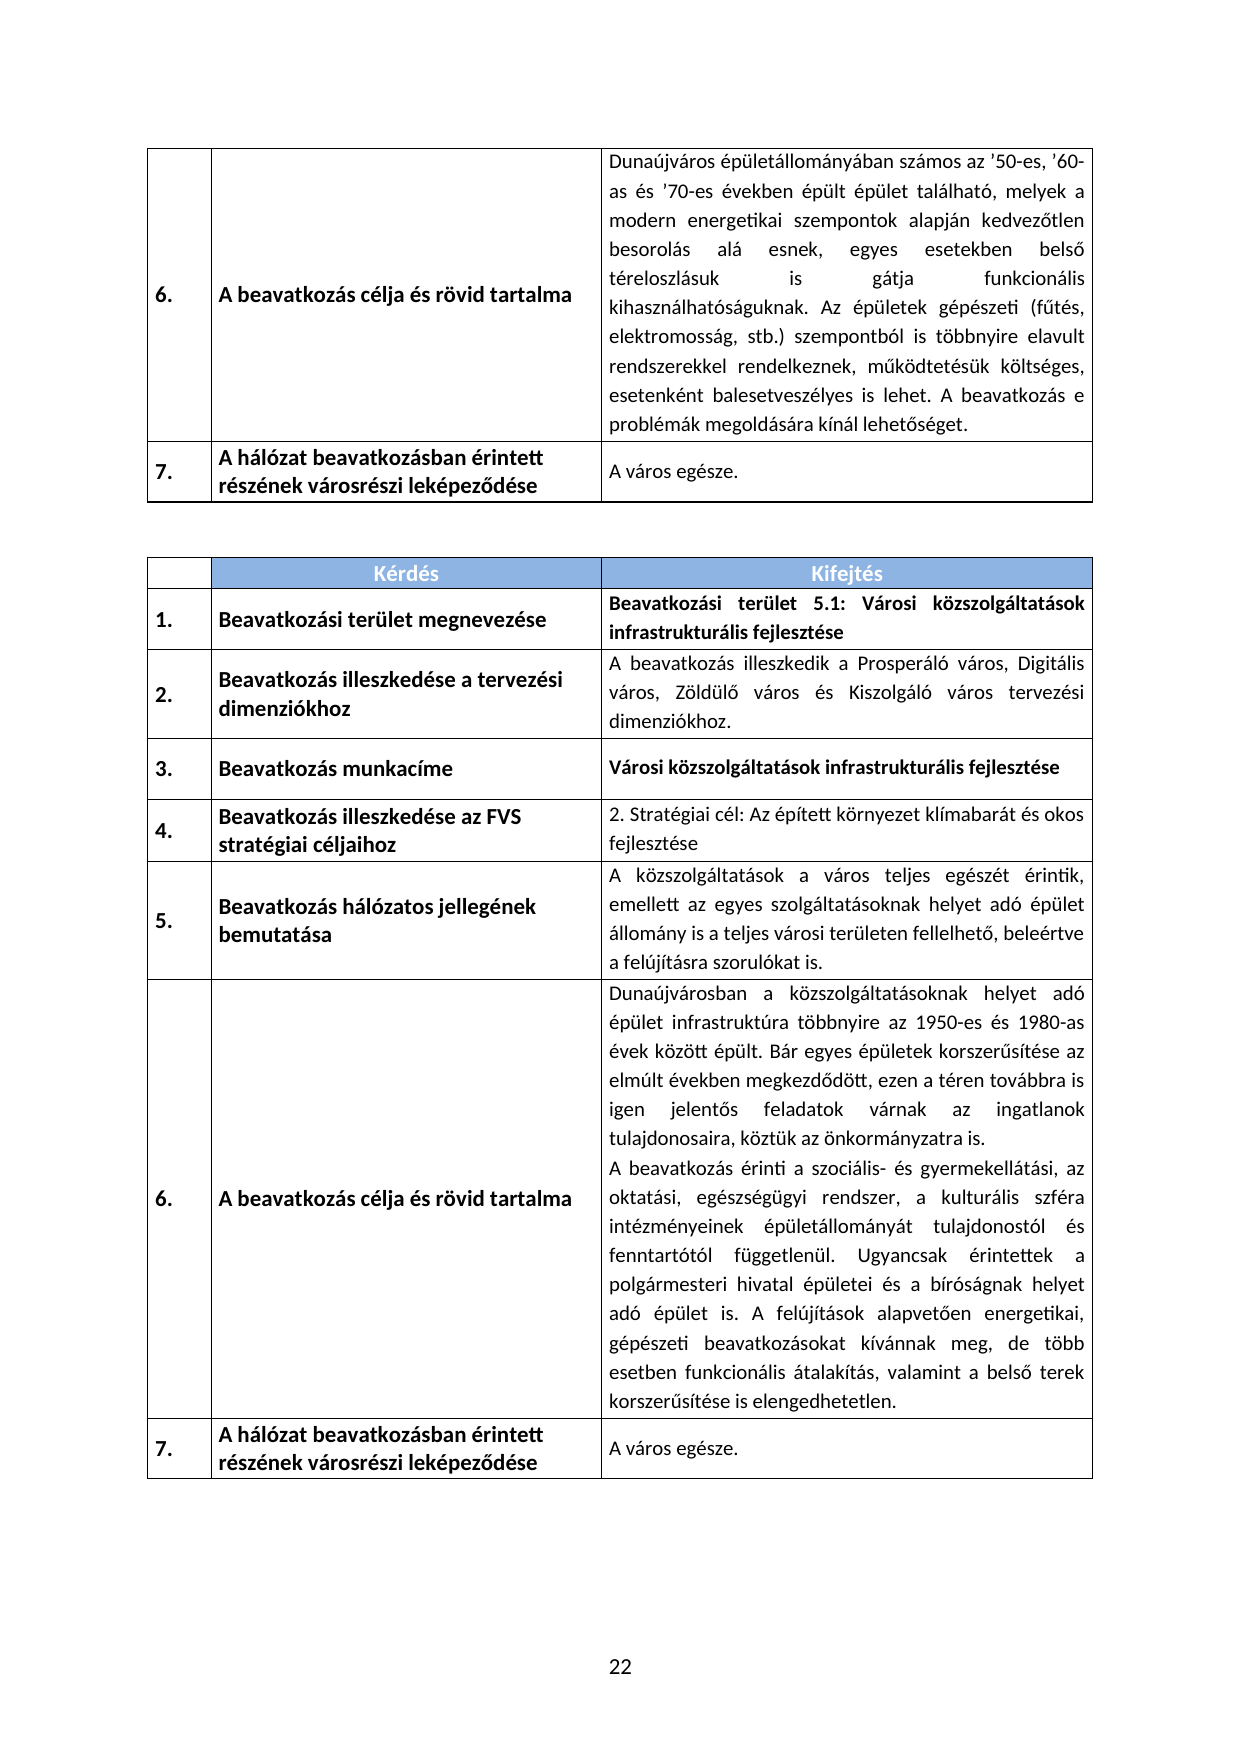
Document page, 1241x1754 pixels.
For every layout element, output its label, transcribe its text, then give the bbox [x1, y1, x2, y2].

table_cell A közszolgáltatások a város teljes egészét érintik, emellett az egyes szolgáltatásoknak helyet adó épület állomány is a teljes városi területen fellelhető, beleértve a felújításra szorulókat is. [602, 862, 1092, 979]
table_header Kérdés [212, 558, 601, 588]
table_cell A város egésze. [602, 442, 1092, 501]
table_header [148, 558, 211, 588]
table_cell 7. [148, 1419, 211, 1478]
table_cell Beavatkozás illeszkedése a tervezési dimenziókhoz [212, 650, 601, 737]
table_cell Dunaújváros épületállományában számos az ’50-es, ’60-as és ’70-es években épült épület található, melyek a modern energetikai szempontok alapján kedvezőtlen besorolás alá esnek, egyes esetekben belső téreloszlásuk is gátja funkcionális kihasználhatóságuknak. Az épületek gépészeti (fűtés, elektromosság, stb.) szempontból is többnyire elavult rendszerekkel rendelkeznek, működtetésük költséges, esetenként balesetveszélyes is lehet. A beavatkozás e problémák megoldására kínál lehetőséget. [602, 149, 1092, 441]
table_cell A beavatkozás célja és rövid tartalma [212, 149, 601, 441]
table_cell 2. Stratégiai cél: Az épített környezet klímabarát és okos fejlesztése [602, 800, 1092, 861]
table_cell Beavatkozási terület 5.1: Városi közszolgáltatások infrastrukturális fejlesztése [602, 589, 1092, 649]
table_cell Beavatkozási terület megnevezése [212, 589, 601, 649]
table_cell 5. [148, 862, 211, 979]
table_cell 2. [148, 650, 211, 737]
table_cell 6. [148, 980, 211, 1417]
table_cell A beavatkozás illeszkedik a Prosperáló város, Digitális város, Zöldülő város és Kiszolgáló város tervezési dimenziókhoz. [602, 650, 1092, 737]
table_cell 7. [148, 442, 211, 501]
table_cell 3. [148, 739, 211, 798]
table_cell Beavatkozás munkacíme [212, 739, 601, 798]
table_cell 4. [148, 800, 211, 861]
table_cell A város egésze. [602, 1419, 1092, 1478]
table_cell 1. [148, 589, 211, 649]
table_cell Városi közszolgáltatások infrastrukturális fejlesztése [602, 739, 1092, 798]
table_cell A hálózat beavatkozásban érintett részének városrészi leképeződése [212, 1419, 601, 1478]
table_cell Beavatkozás illeszkedése az FVS stratégiai céljaihoz [212, 800, 601, 861]
table_cell Dunaújvárosban a közszolgáltatásoknak helyet adó épület infrastruktúra többnyire az 1950-es és 1980-as évek között épült. Bár egyes épületek korszerűsítése az elmúlt években megkezdődött, ezen a téren továbbra is igen jelentős feladatok várnak az ingatlanok tulajdonosaira, köztük az önkormányzatra is. A beavatkozás érinti a szociális- és gyermekellátási, az oktatási, egészségügyi rendszer, a kulturális szféra intézményeinek épületállományát tulajdonostól és fenntartótól függetlenül. Ugyancsak érintettek a polgármesteri hivatal épületei és a bíróságnak helyet adó épület is. A felújítások alapvetően energetikai, gépészeti beavatkozásokat kívánnak meg, de több esetben funkcionális átalakítás, valamint a belső terek korszerűsítése is elengedhetetlen. [602, 980, 1092, 1417]
table_cell A beavatkozás célja és rövid tartalma [212, 980, 601, 1417]
table_cell 6. [148, 149, 211, 441]
table_cell A hálózat beavatkozásban érintett részének városrészi leképeződése [212, 442, 601, 501]
table_header Kifejtés [602, 558, 1092, 588]
table_cell Beavatkozás hálózatos jellegének bemutatása [212, 862, 601, 979]
